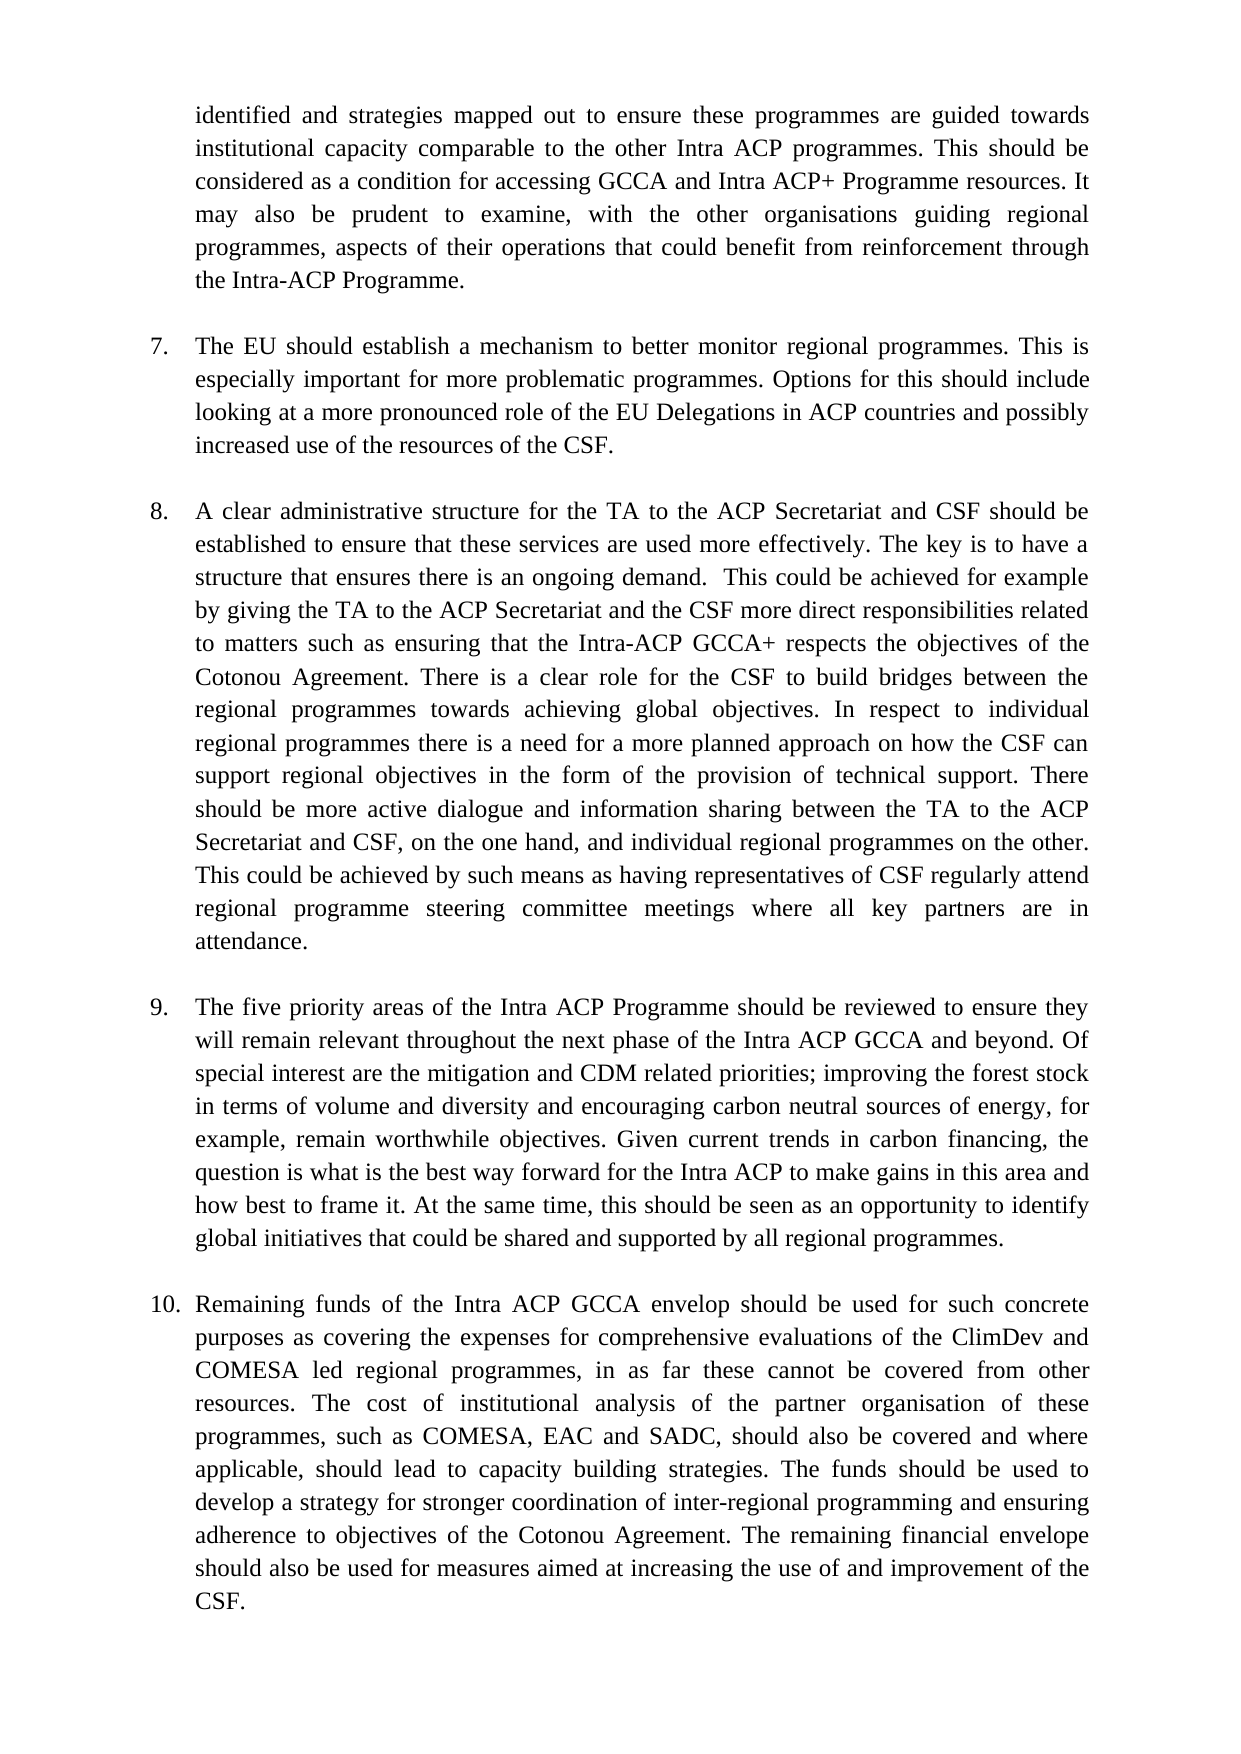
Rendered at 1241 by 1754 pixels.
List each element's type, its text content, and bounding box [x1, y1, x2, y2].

list The five priority areas of the Intra ACP Programme should be reviewed to ensure they will remain relevant throughout the next phase of the Intra ACP GCCA and beyond. Of special interest are the mitigation and CDM related priorities; improving the forest stock in terms of volume and diversity and encouraging carbon neutral sources of energy, for example, remain worthwhile objectives. Given current trends in carbon financing, the question is what is the best way forward for the Intra ACP to make gains in this area and how best to frame it. At the same time, this should be seen as an opportunity to identify global initiatives that could be shared and supported by all regional programmes. [150, 992, 1090, 1252]
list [150, 100, 1090, 294]
list Remaining funds of the Intra ACP GCCA envelop should be used for such concrete purposes as covering the expenses for comprehensive evaluations of the ClimDev and COMESA led regional programmes, in as far these cannot be covered from other resources. The cost of institutional analysis of the partner organisation of these programmes, such as COMESA, EAC and SADC, should also be covered and where applicable, should lead to capacity building strategies. The funds should be used to develop a strategy for stronger coordination of inter-regional programming and ensuring adherence to objectives of the Cotonou Agreement. The remaining financial envelope should also be used for measures aimed at increasing the use of and improvement of the CSF. [150, 1289, 1090, 1615]
list The EU should establish a mechanism to better monitor regional programmes. This is especially important for more problematic programmes. Options for this should include looking at a more pronounced role of the EU Delegations in ACP countries and possibly increased use of the resources of the CSF. [150, 331, 1090, 459]
list A clear administrative structure for the TA to the ACP Secretariat and CSF should be established to ensure that these services are used more effectively. The key is to have a structure that ensures there is an ongoing demand. This could be achieved for example by giving the TA to the ACP Secretariat and the CSF more direct responsibilities related to matters such as ensuring that the Intra-ACP GCCA+ respects the objectives of the Cotonou Agreement. There is a clear role for the CSF to build bridges between the regional programmes towards achieving global objectives. In respect to individual regional programmes there is a need for a more planned approach on how the CSF can support regional objectives in the form of the provision of technical support. There should be more active dialogue and information sharing between the TA to the ACP Secretariat and CSF, on the one hand, and individual regional programmes on the other. This could be achieved by such means as having representatives of CSF regularly attend regional programme steering committee meetings where all key partners are in attendance. [150, 496, 1090, 954]
